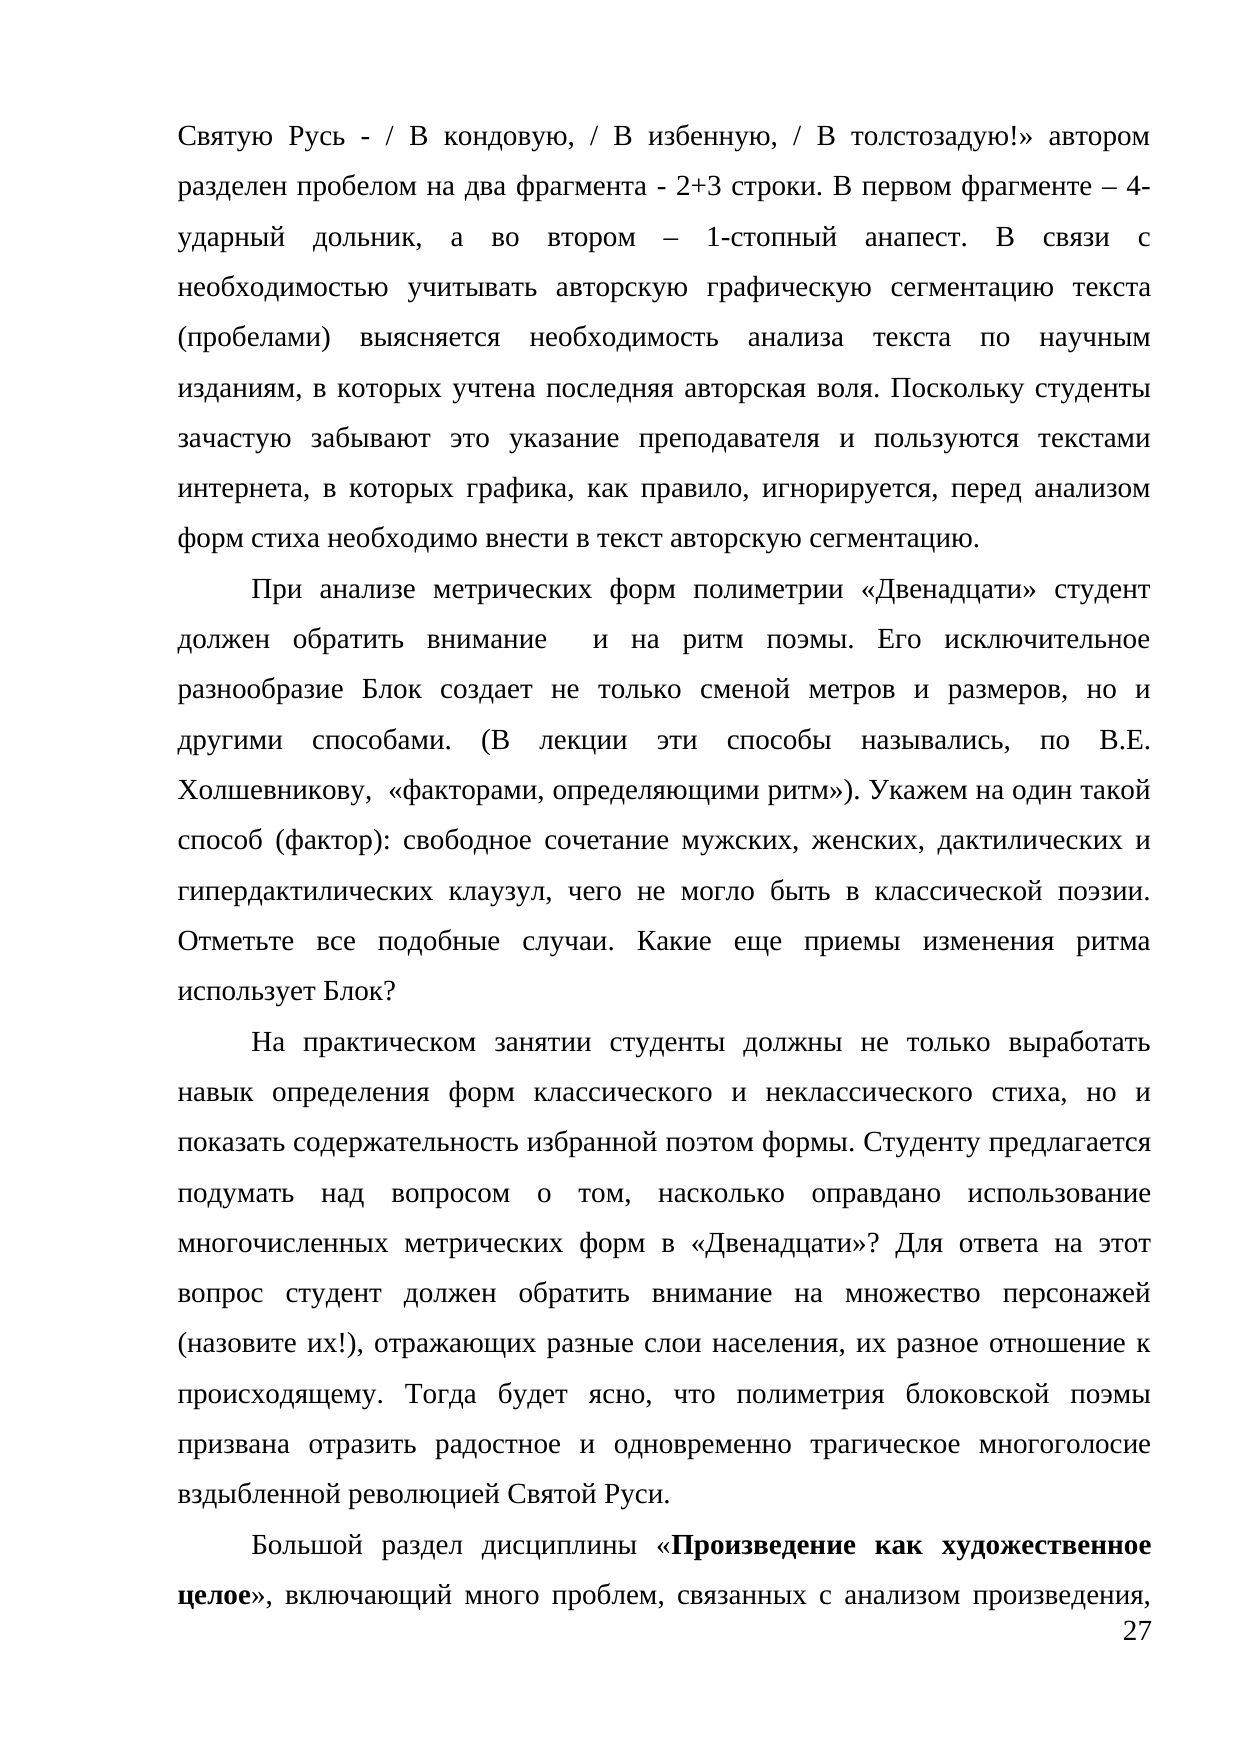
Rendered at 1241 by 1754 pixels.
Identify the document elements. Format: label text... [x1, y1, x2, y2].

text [177, 1527, 1152, 1611]
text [177, 118, 1152, 554]
text При анализе метрических форм полиметрии «Двенадцати» студент должен обратить внимание и на ритм поэмы. Его исключительное разнообразие Блок создает не только сменой метров и размеров, но и другими способами. (В лекции эти способы назывались, по В.Е. Холшевникову, «факторами, определяющими ритм»). Укажем на один такой способ (фактор): свободное сочетание мужских, женских, дактилических и гипердактилических клаузул, чего не могло быть в классической поэзии. Отметьте все подобные случаи. Какие еще приемы изменения ритма использует Блок? [177, 571, 1152, 1007]
text На практическом занятии студенты должны не только выработать навык определения форм классического и неклассического стиха, но и показать содержательность избранной поэтом формы. Студенту предлагается подумать над вопросом о том, насколько оправдано использование многочисленных метрических форм в «Двенадцати»? Для ответа на этот вопрос студент должен обратить внимание на множество персонажей (назовите их!), отражающих разные слои населения, их разное отношение к происходящему. Тогда будет ясно, что полиметрия блоковской поэмы призвана отразить радостное и одновременно трагическое многоголосие вздыбленной революцией Святой Руси. [177, 1024, 1152, 1510]
